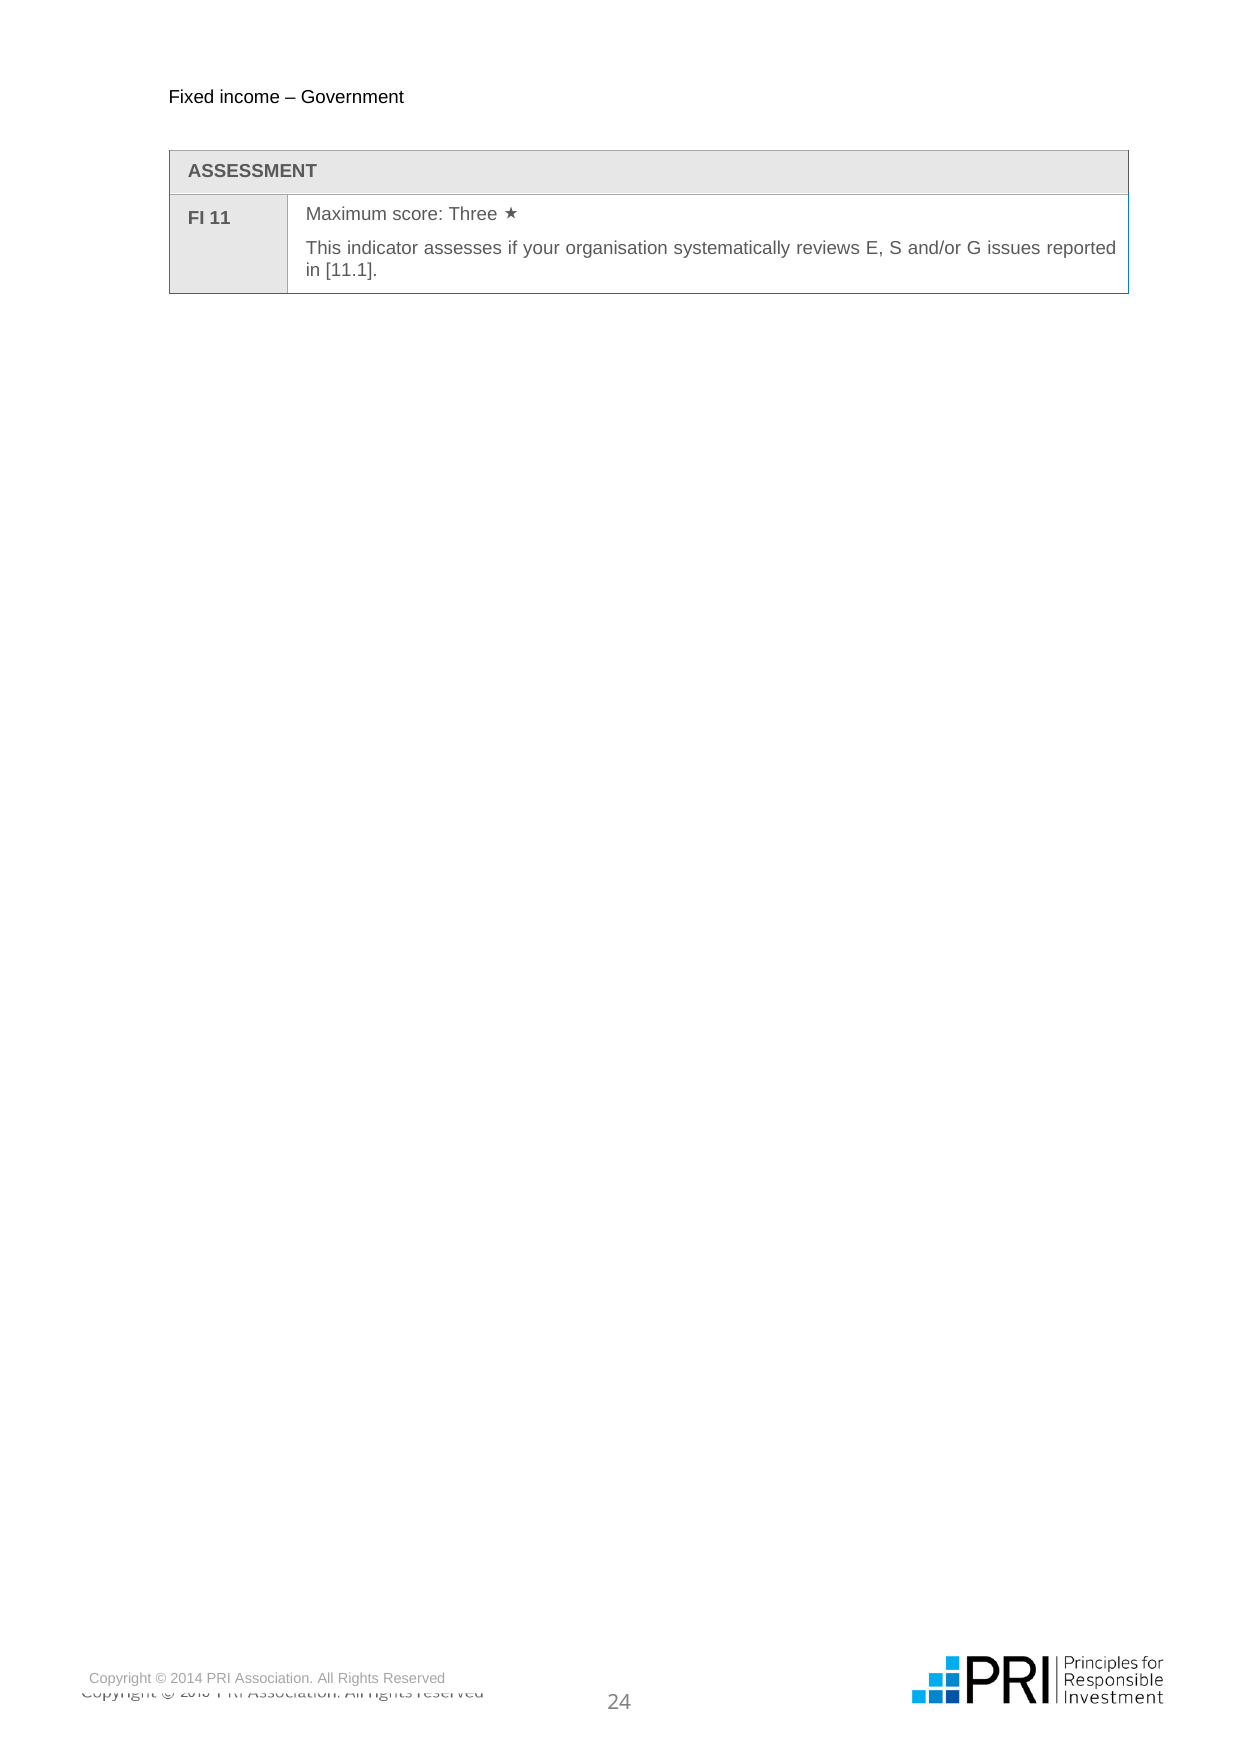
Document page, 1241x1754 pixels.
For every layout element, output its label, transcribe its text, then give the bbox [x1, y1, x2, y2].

picture [0, 1560, 1241, 1754]
table_header ASSESSMENT [170, 151, 1128, 193]
table_cell FI 11 [170, 195, 287, 293]
table_cell Maximum score: Three This indicator assesses if your organisation systematically reviews E, S and/or G issues reported in [11.1]. [288, 195, 1128, 293]
